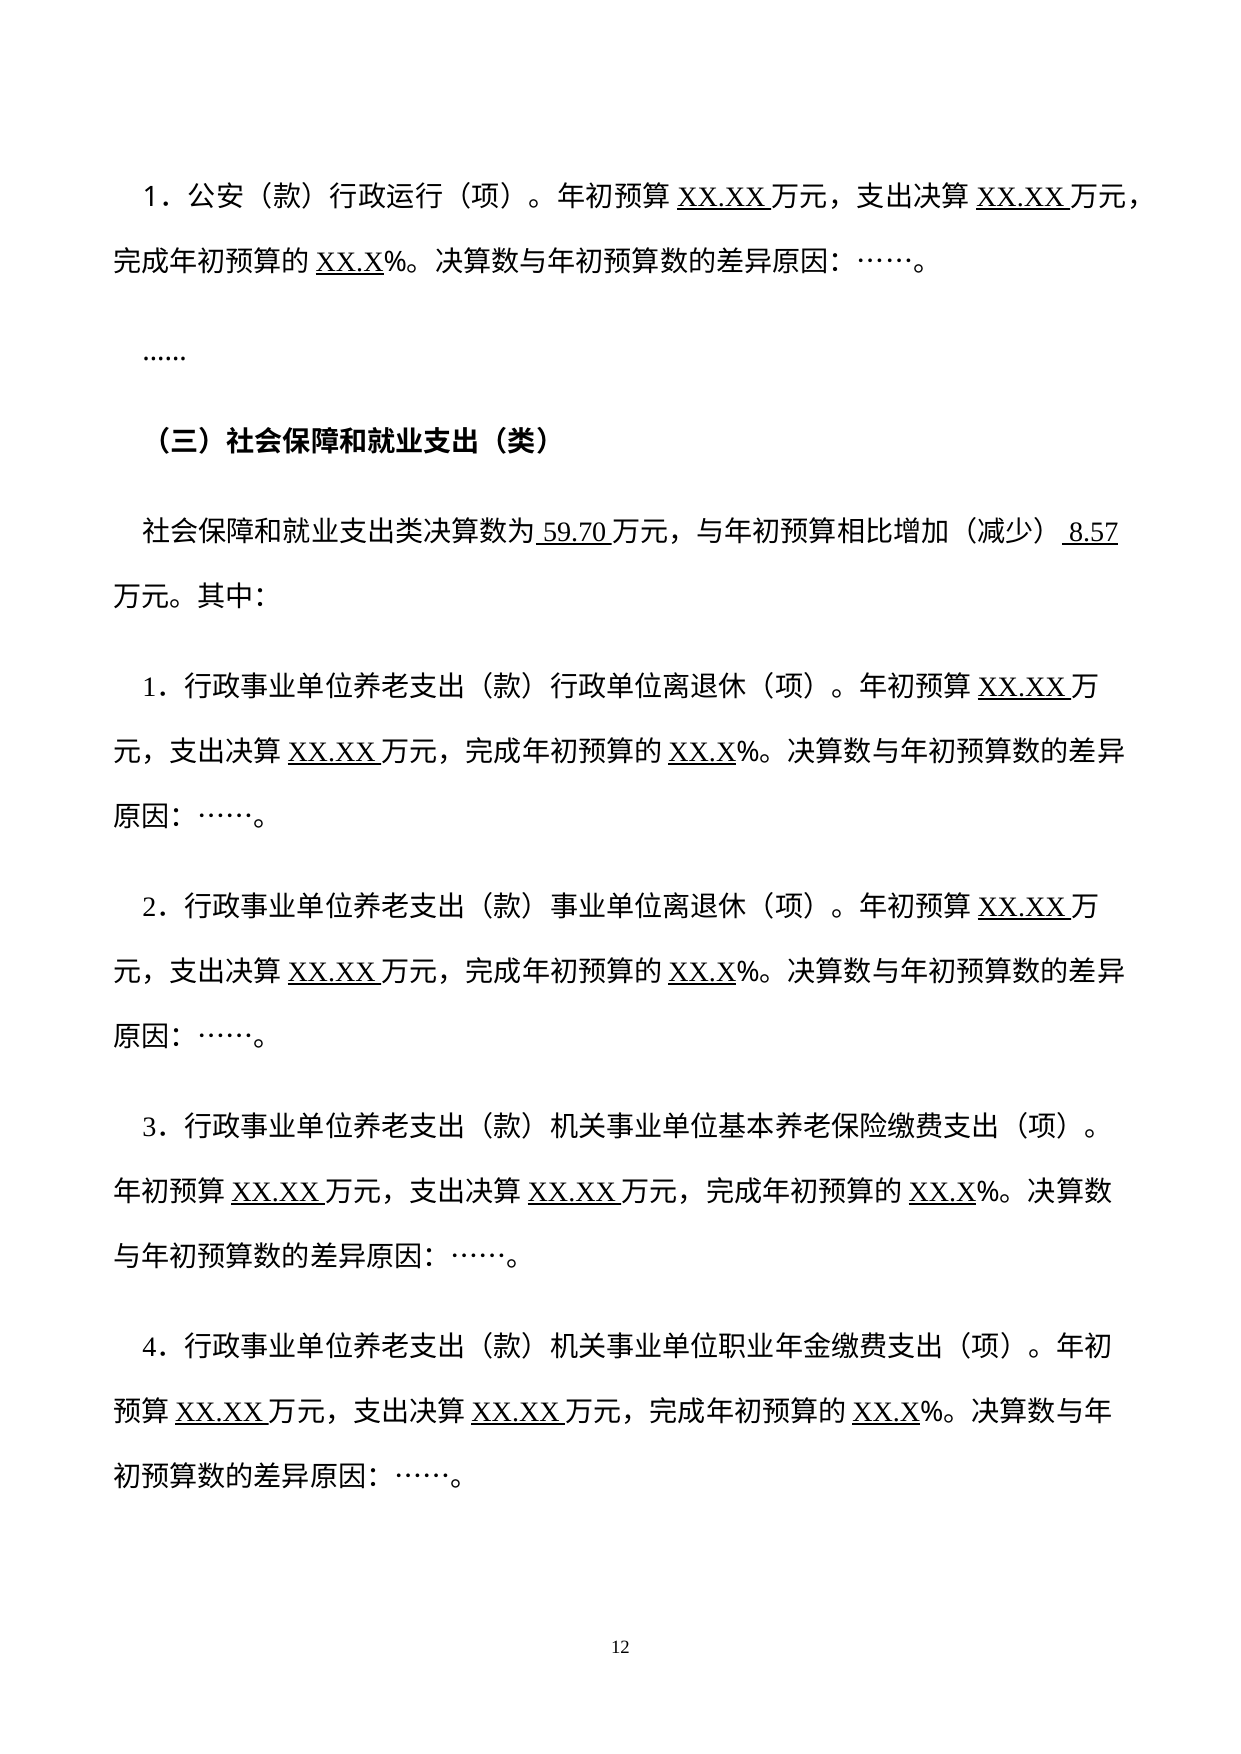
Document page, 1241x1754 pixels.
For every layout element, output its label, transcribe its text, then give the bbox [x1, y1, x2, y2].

text 4．行政事业单位养老支出（款）机关事业单位职业年金缴费支出（项）。年初预算XX.XX万元，支出决算XX.XX万元，完成年初预算的XX.X%。决算数与年初预算数的差异原因：……。 [113, 1312, 1127, 1507]
text 2．行政事业单位养老支出（款）事业单位离退休（项）。年初预算XX.XX万元，支出决算XX.XX万元，完成年初预算的XX.X%。决算数与年初预算数的差异原因：……。 [113, 872, 1127, 1067]
text 1．公安（款）行政运行（项）。年初预算XX.XX万元，支出决算XX.XX万元，完成年初预算的XX.X%。决算数与年初预算数的差异原因：……。 [113, 162, 1127, 292]
text 1．行政事业单位养老支出（款）行政单位离退休（项）。年初预算XX.XX万元，支出决算XX.XX万元，完成年初预算的XX.X%。决算数与年初预算数的差异原因：……。 [113, 652, 1127, 847]
text 3．行政事业单位养老支出（款）机关事业单位基本养老保险缴费支出（项）。年初预算XX.XX万元，支出决算XX.XX万元，完成年初预算的XX.X%。决算数与年初预算数的差异原因：……。 [113, 1092, 1127, 1287]
text 社会保障和就业支出类决算数为 59.70万元，与年初预算相比增加（减少） 8.57万元。其中： [113, 497, 1127, 627]
text （三）社会保障和就业支出（类） [113, 407, 1127, 472]
text …… [113, 317, 1127, 382]
